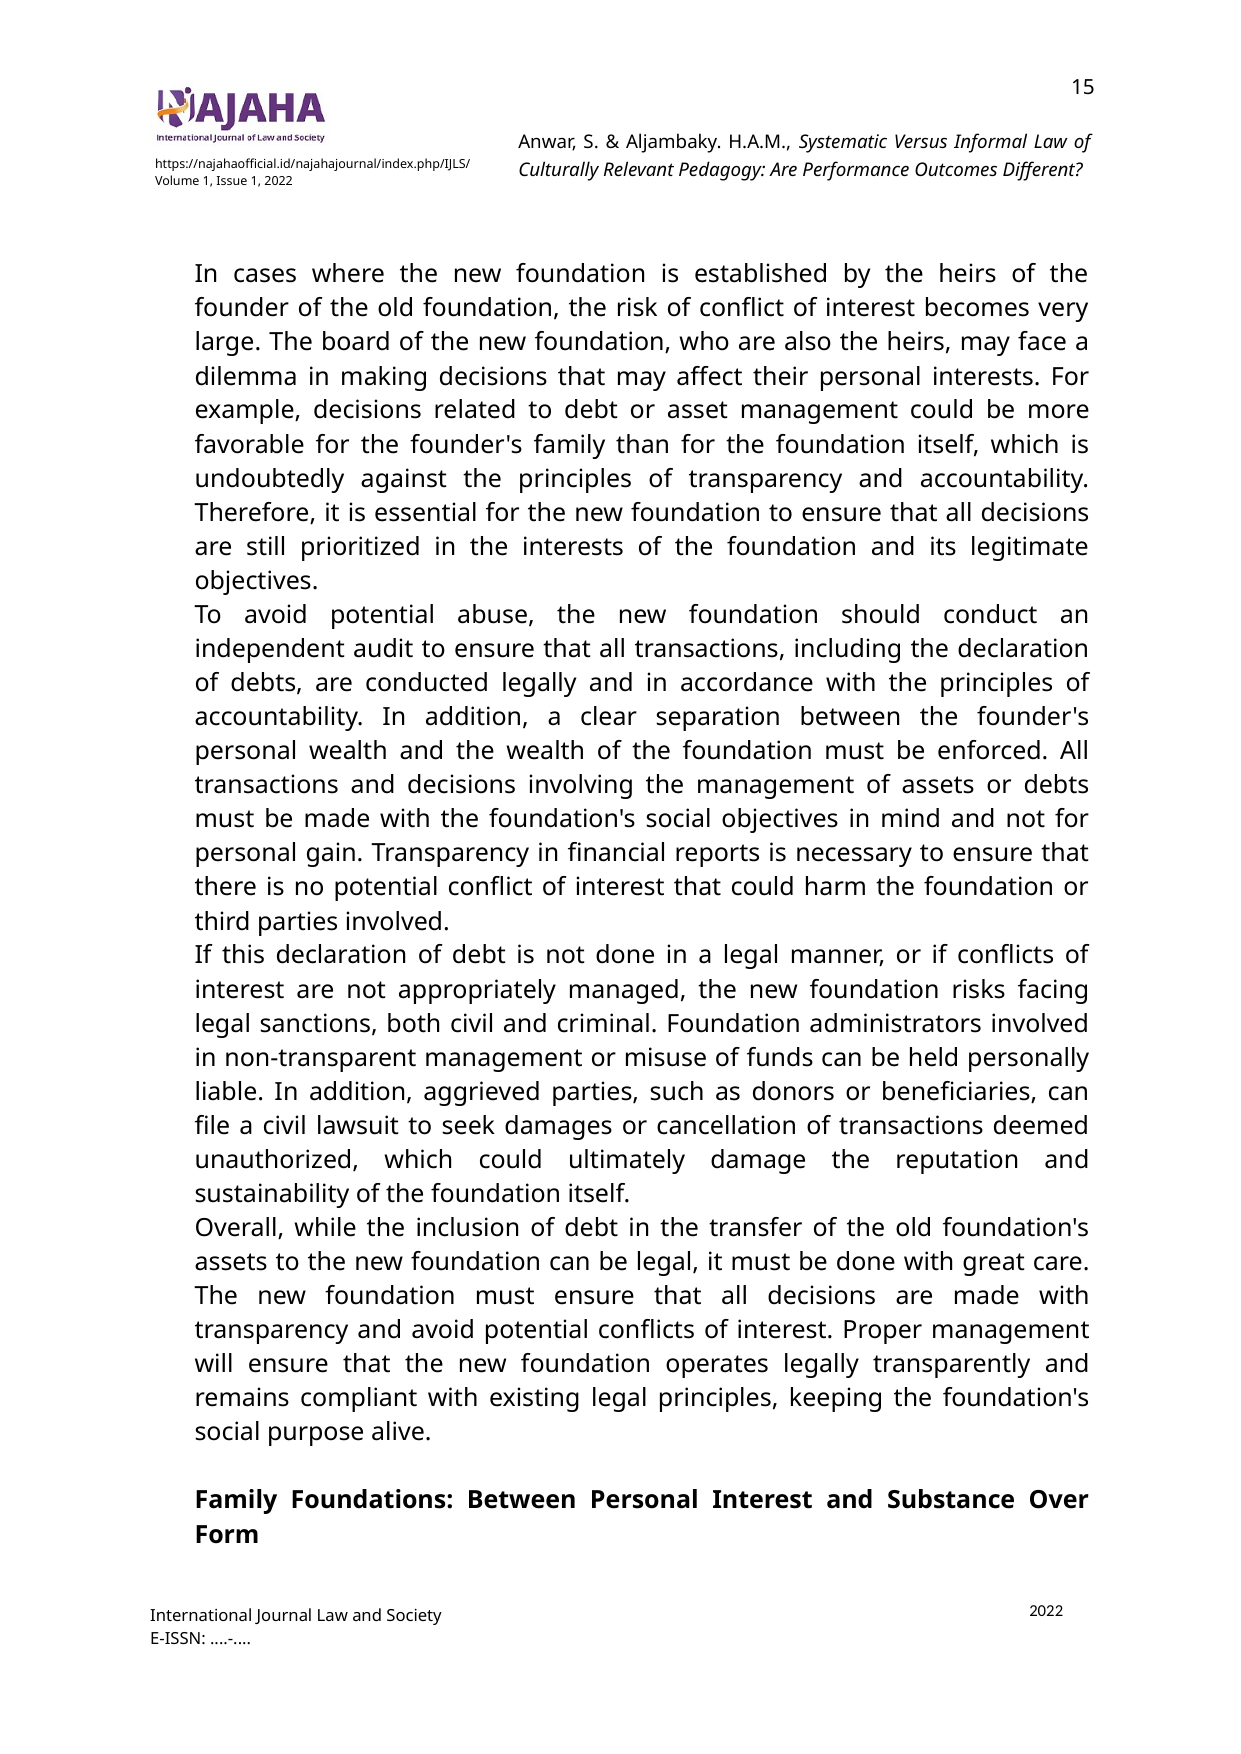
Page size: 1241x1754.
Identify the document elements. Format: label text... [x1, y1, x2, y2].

text To avoid potential abuse, the new foundation should conduct an independent audit to ensure that all transactions, including the declaration of debts, are conducted legally and in accordance with the principles of accountability. In addition, a clear separation between the founder's personal wealth and the wealth of the foundation must be enforced. All transactions and decisions involving the management of assets or debts must be made with the foundation's social objectives in mind and not for personal gain. Transparency in financial reports is necessary to ensure that there is no potential conflict of interest that could harm the foundation or third parties involved. [194, 597, 1090, 937]
text In cases where the new foundation is established by the heirs of the founder of the old foundation, the risk of conflict of interest becomes very large. The board of the new foundation, who are also the heirs, may face a dilemma in making decisions that may affect their personal interests. For example, decisions related to debt or asset management could be more favorable for the founder's family than for the foundation itself, which is undoubtedly against the principles of transparency and accountability. Therefore, it is essential for the new foundation to ensure that all decisions are still prioritized in the interests of the foundation and its legitimate objectives. [194, 256, 1090, 597]
text If this declaration of debt is not done in a legal manner, or if conflicts of interest are not appropriately managed, the new foundation risks facing legal sanctions, both civil and criminal. Foundation administrators involved in non-transparent management or misuse of funds can be held personally liable. In addition, aggrieved parties, such as donors or beneficiaries, can file a civil lawsuit to seek damages or cancellation of transactions deemed unauthorized, which could ultimately damage the reputation and sustainability of the foundation itself. [194, 937, 1090, 1210]
picture [150, 73, 330, 157]
text Overall, while the inclusion of debt in the transfer of the old foundation's assets to the new foundation can be legal, it must be done with great care. The new foundation must ensure that all decisions are made with transparency and avoid potential conflicts of interest. Proper management will ensure that the new foundation operates legally transparently and remains compliant with existing legal principles, keeping the foundation's social purpose alive. [194, 1210, 1090, 1448]
text Family Foundations: Between Personal Interest and Substance Over Form [194, 1482, 1090, 1550]
